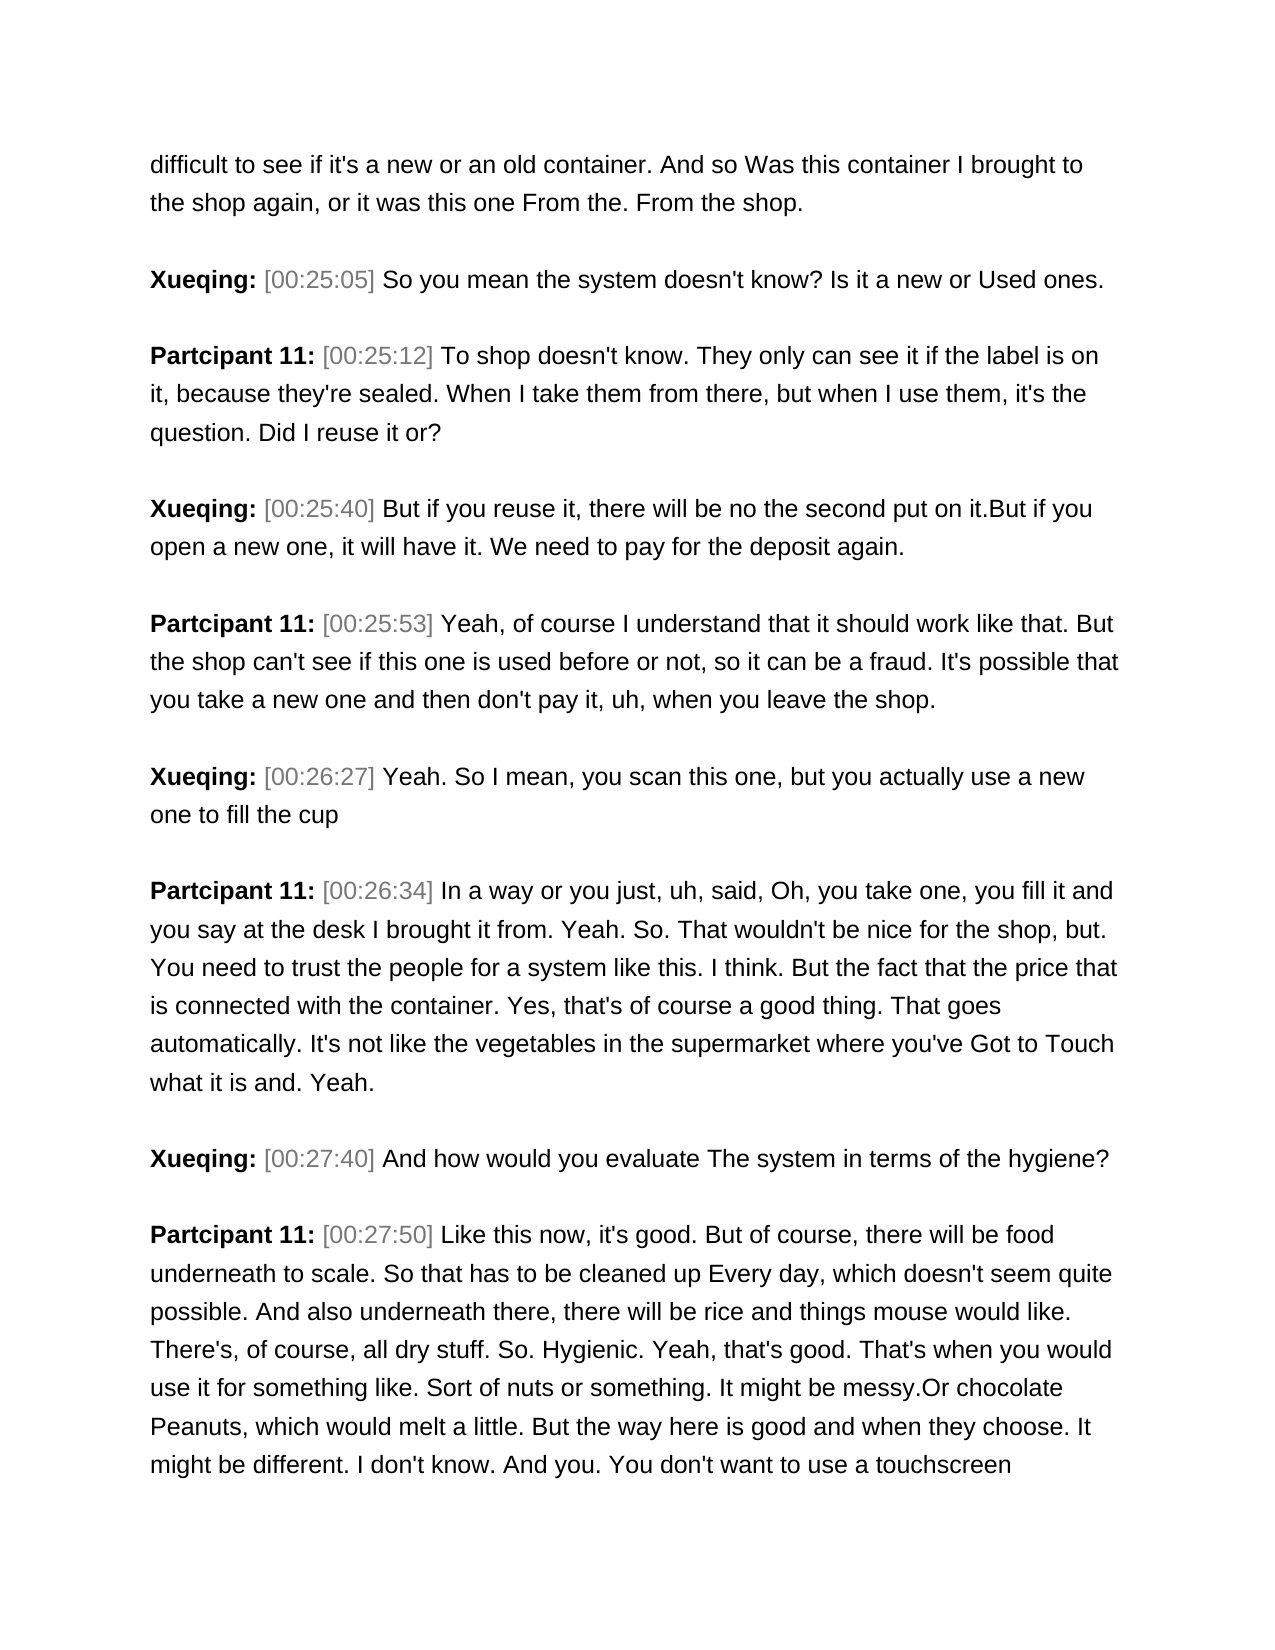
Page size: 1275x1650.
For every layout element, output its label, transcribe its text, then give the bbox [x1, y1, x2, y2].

text Partcipant 11: [00:25:53] Yeah, of course I understand that it should work like that. But the shop can't see if this one is used before or not, so it can be a fraud. It's possible that you take a new one and then don't pay it, uh, when you leave the shop. [150, 609, 1125, 714]
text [150, 150, 1125, 217]
text Xueqing: [00:25:40] But if you reuse it, there will be no the second put on it.But if you open a new one, it will have it. We need to pay for the deposit again. [150, 494, 1125, 561]
text Partcipant 11: [00:25:12] To shop doesn't know. They only can see it if the label is on it, because they're sealed. When I take them from there, but when I use them, it's the question. Did I reuse it or? [150, 341, 1125, 446]
text Xueqing: [00:25:05] So you mean the system doesn't know? Is it a new or Used ones. [150, 265, 1125, 293]
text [150, 1220, 1125, 1478]
text Xueqing: [00:26:27] Yeah. So I mean, you scan this one, but you actually use a new one to fill the cup [150, 762, 1125, 829]
text Xueqing: [00:27:40] And how would you evaluate The system in terms of the hygiene? [150, 1144, 1125, 1173]
text Partcipant 11: [00:26:34] In a way or you just, uh, said, Oh, you take one, you fill it and you say at the desk I brought it from. Yeah. So. That wouldn't be nice for the shop, but. You need to trust the people for a system like this. I think. But the fact that the price that is connected with the container. Yes, that's of course a good thing. That goes automatically. It's not like the vegetables in the supermarket where you've Got to Touch what it is and. Yeah. [150, 876, 1125, 1096]
